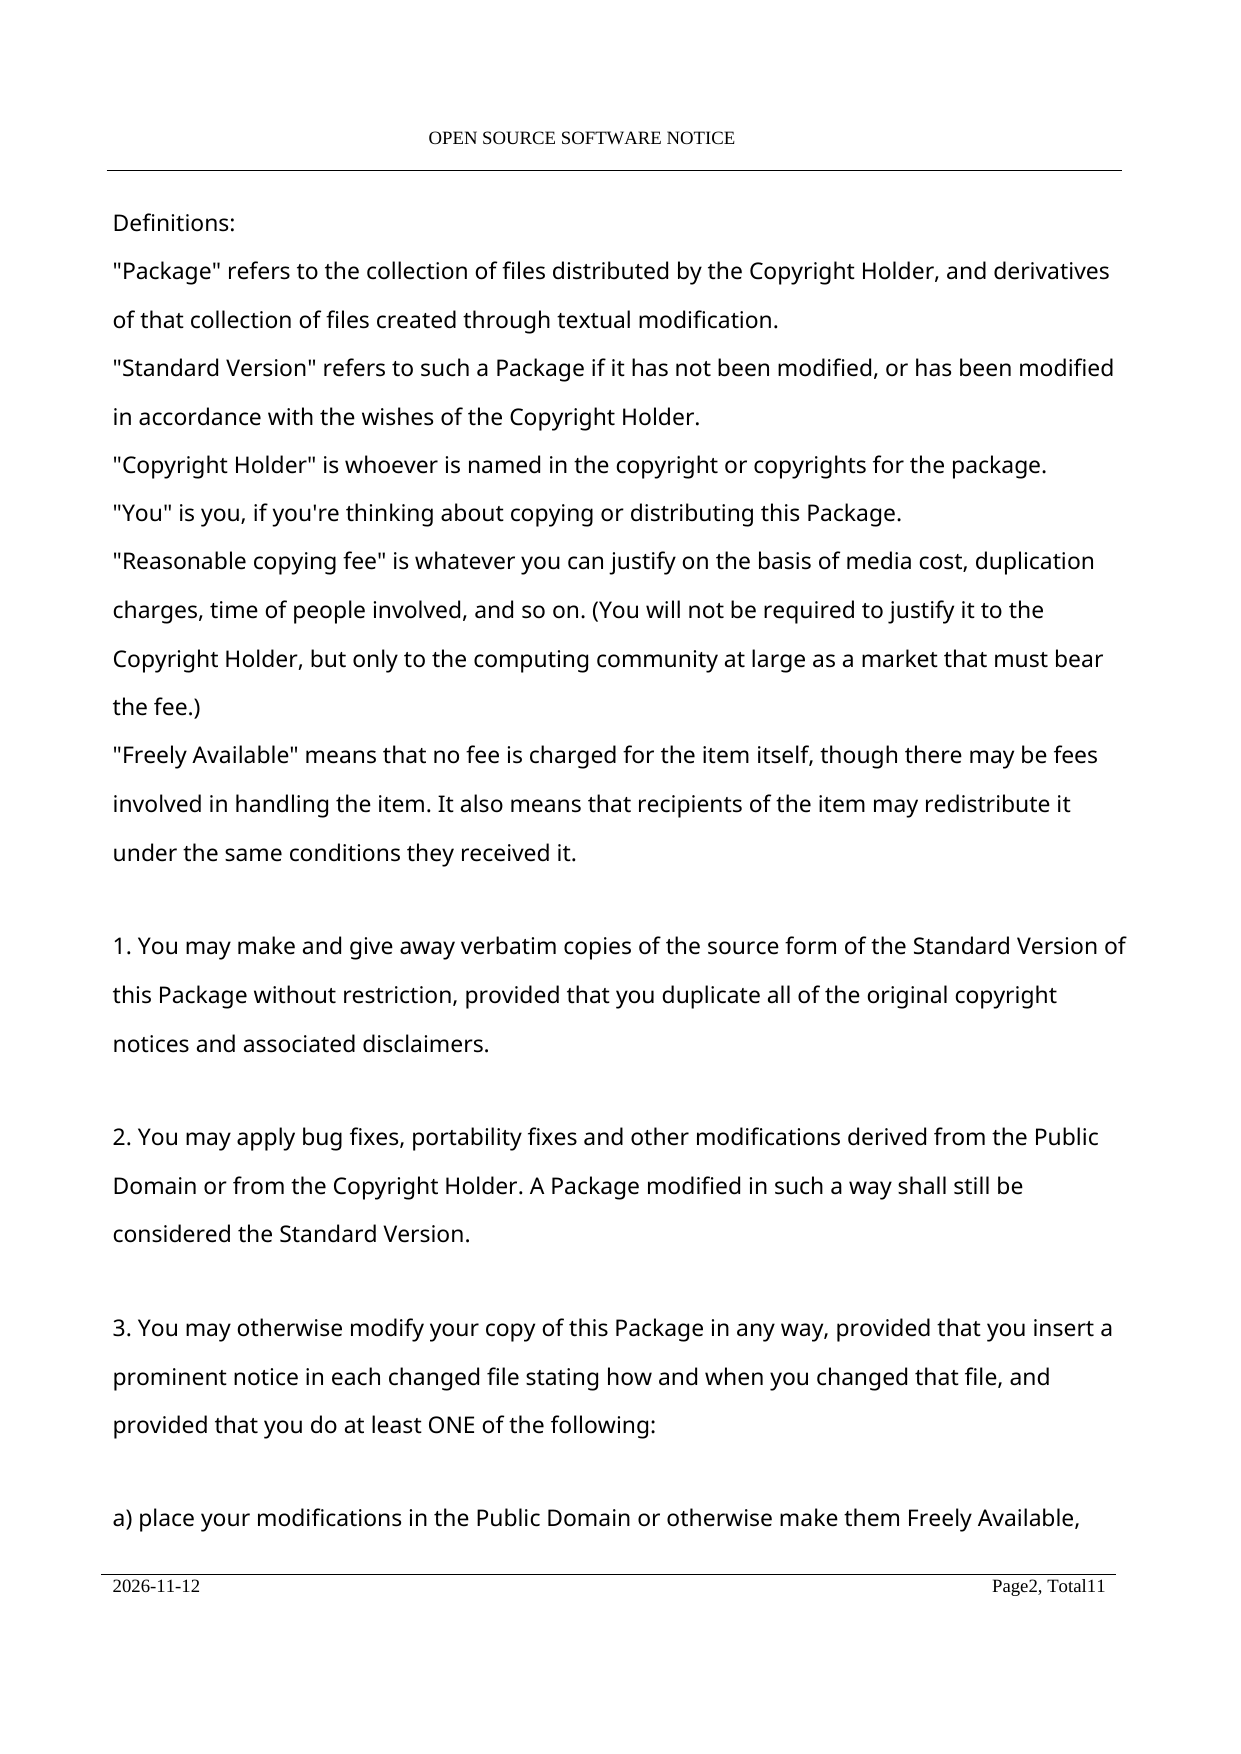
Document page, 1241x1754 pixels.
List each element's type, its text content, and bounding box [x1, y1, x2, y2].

text "Package" refers to the collection of files distributed by the Copyright Holder, and derivatives of that collection of files created through textual modification. [112, 254, 1128, 336]
text "Freely Available" means that no fee is charged for the item itself, though there may be fees involved in handling the item. It also means that recipients of the item may redistribute it under the same conditions they received it. [112, 739, 1128, 869]
text "Copyright Holder" is whoever is named in the copyright or copyrights for the package. [112, 448, 1128, 481]
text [112, 1502, 1128, 1534]
text 3. You may otherwise modify your copy of this Package in any way, provided that you insert a prominent notice in each changed file stating how and when you changed that file, and provided that you do at least ONE of the following: [112, 1311, 1128, 1441]
text "Reasonable copying fee" is whatever you can justify on the basis of media cost, duplication charges, time of people involved, and so on. (You will not be required to justify it to the Copyright Holder, but only to the computing community at large as a market that must bear the fee.) [112, 544, 1128, 723]
text 2. You may apply bug fixes, portability fixes and other modifications derived from the Public Domain or from the Copyright Holder. A Package modified in such a way shall still be considered the Standard Version. [112, 1120, 1128, 1250]
text "You" is you, if you're thinking about copying or distributing this Package. [112, 496, 1128, 529]
text "Standard Version" refers to such a Package if it has not been modified, or has been modified in accordance with the wishes of the Copyright Holder. [112, 351, 1128, 433]
text Definitions: [112, 206, 1128, 239]
text 1. You may make and give away verbatim copies of the source form of the Standard Version of this Package without restriction, provided that you duplicate all of the original copyright notices and associated disclaimers. [112, 929, 1128, 1059]
